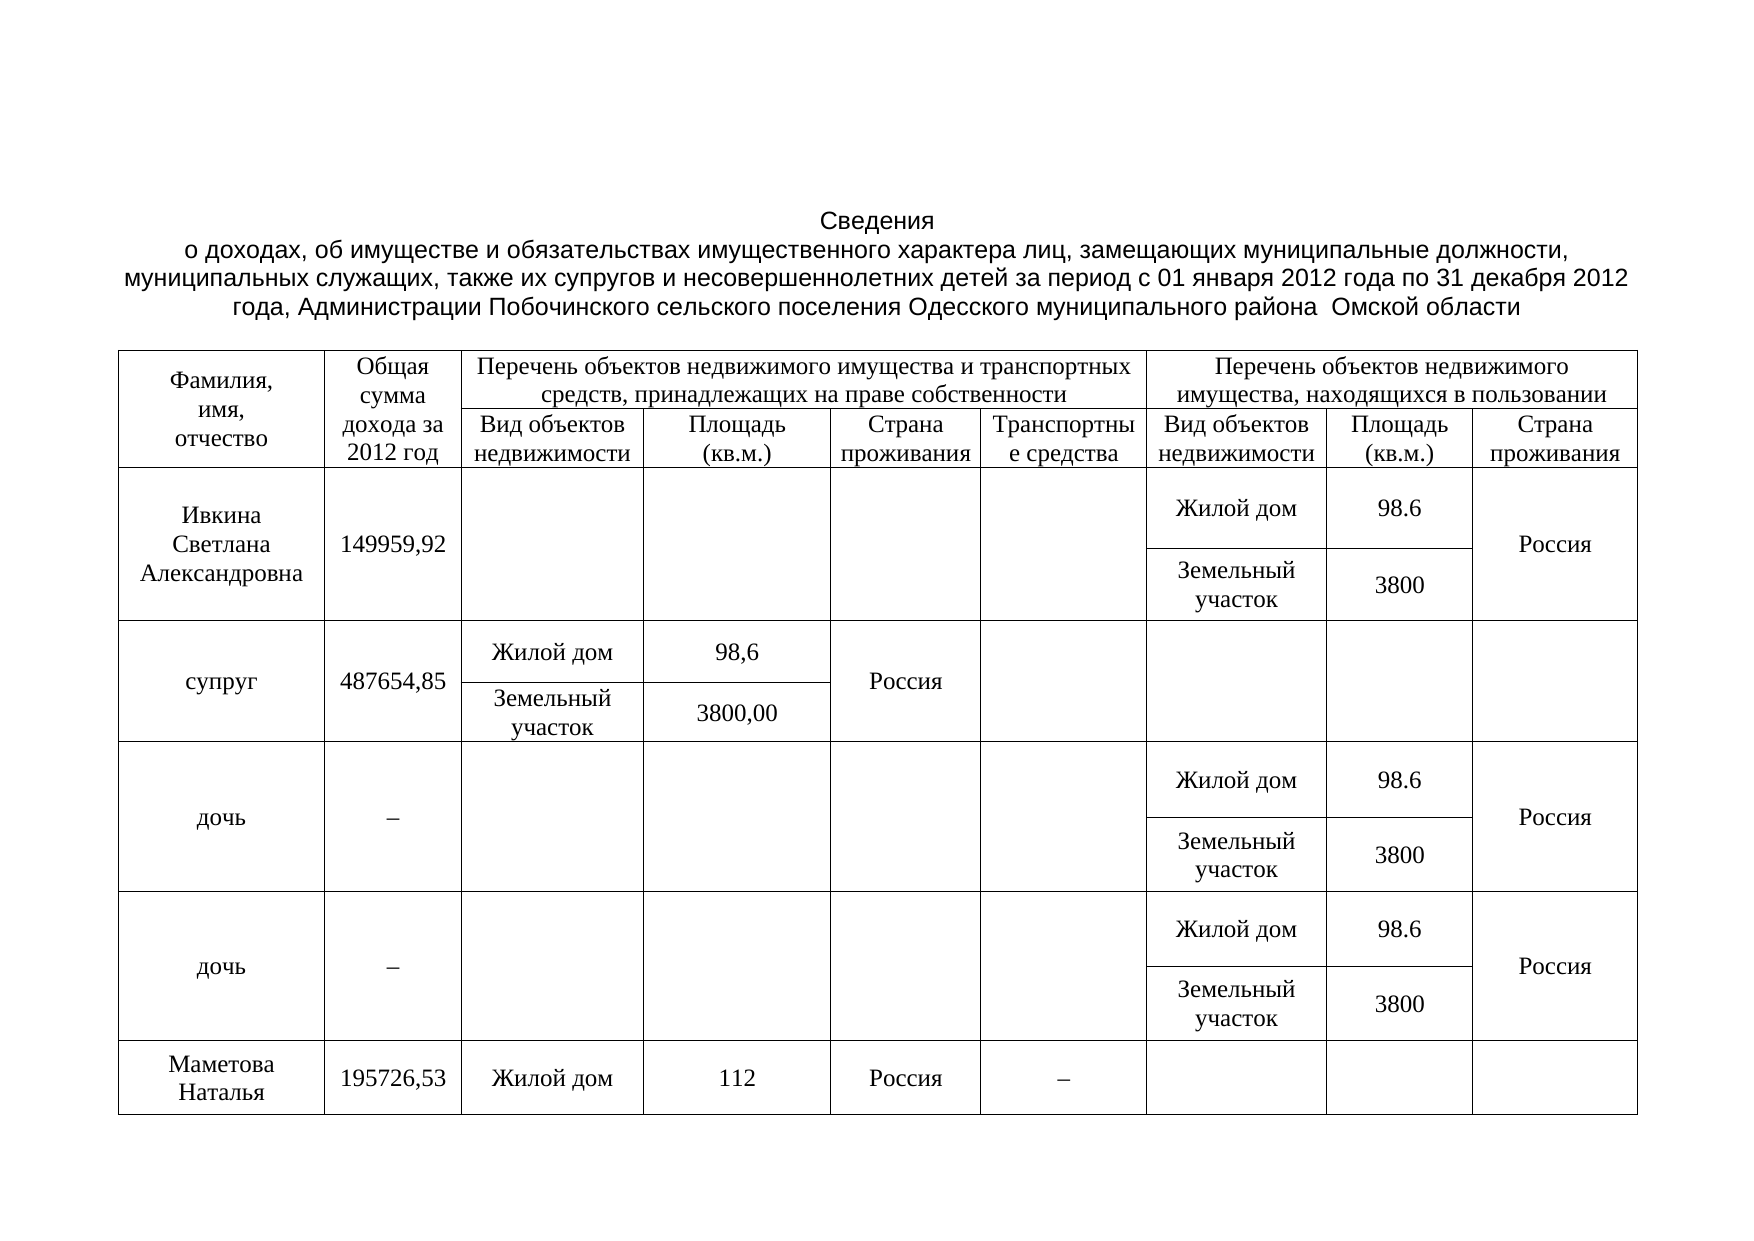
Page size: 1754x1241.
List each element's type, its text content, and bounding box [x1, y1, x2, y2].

table_cell Вид объектов недвижимости [462, 409, 643, 467]
table_cell Жилой дом [1147, 468, 1326, 548]
table_cell 149959,92 [325, 468, 461, 619]
table_cell Страна проживания [831, 409, 980, 467]
table_cell дочь [119, 742, 324, 891]
text Сведения [118, 206, 1636, 235]
table_cell [831, 892, 980, 1040]
table_cell [1327, 621, 1472, 741]
table_cell [1327, 1041, 1472, 1114]
table_cell 3800 [1327, 818, 1472, 891]
table_cell Россия [1473, 892, 1637, 1040]
table_cell Земельный участок [1147, 818, 1326, 891]
table_cell [644, 468, 830, 619]
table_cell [119, 1041, 324, 1114]
text о доходах, об имуществе и обязательствах имущественного характера лиц, замещающих муниципальные должности, муниципальных служащих, также их супругов и несовершеннолетних детей за период с 01 января 2012 года по 31 декабря 2012 года, Администрации Побочинского сельского поселения Одесского муниципального района Омской области [118, 235, 1636, 321]
table_cell [981, 742, 1146, 891]
table_cell [981, 892, 1146, 1040]
table_cell супруг [119, 621, 324, 741]
table_cell Земельный участок [1147, 967, 1326, 1040]
table_cell – [325, 892, 461, 1040]
table_cell Земельный участок [462, 683, 643, 741]
table_cell Россия [1473, 742, 1637, 891]
table_cell Жилой дом [1147, 892, 1326, 966]
table_cell Земельный участок [1147, 549, 1326, 619]
table_cell 98.6 [1327, 892, 1472, 966]
table_cell 3800 [1327, 549, 1472, 619]
table_cell 3800,00 [644, 683, 830, 741]
table_header Фамилия, имя, отчество [119, 351, 324, 467]
table_cell [1147, 621, 1326, 741]
table_cell Жилой дом [462, 1041, 643, 1114]
table_cell 98.6 [1327, 468, 1472, 548]
table_cell Ивкина Светлана Александровна [119, 468, 324, 619]
table_cell Площадь (кв.м.) [644, 409, 830, 467]
table_cell [644, 892, 830, 1040]
table_cell [1147, 1041, 1326, 1114]
table_cell [1473, 1041, 1637, 1114]
table_cell 195726,53 [325, 1041, 461, 1114]
table_cell Вид объектов недвижимости [1147, 409, 1326, 467]
table_cell Транспортные средства [981, 409, 1146, 467]
table_cell [1473, 621, 1637, 741]
table_cell Площадь (кв.м.) [1327, 409, 1472, 467]
table_cell [462, 742, 643, 891]
table_header Общая сумма дохода за 2012 год [325, 351, 461, 467]
table_header Перечень объектов недвижимого имущества и транспортных средств, принадлежащих на праве собственности [462, 351, 1146, 408]
table_cell дочь [119, 892, 324, 1040]
table_cell 3800 [1327, 967, 1472, 1040]
table_cell – [325, 742, 461, 891]
table_cell 112 [644, 1041, 830, 1114]
table_cell 487654,85 [325, 621, 461, 741]
table_cell 98.6 [1327, 742, 1472, 817]
table_cell Жилой дом [1147, 742, 1326, 817]
table_cell Жилой дом [462, 621, 643, 682]
table_cell 98,6 [644, 621, 830, 682]
table_cell Россия [831, 621, 980, 741]
table_cell [831, 468, 980, 619]
table_cell Россия [831, 1041, 980, 1114]
table_cell [981, 468, 1146, 619]
table_cell Россия [1473, 468, 1637, 619]
table_cell [644, 742, 830, 891]
table_header Перечень объектов недвижимого имущества, находящихся в пользовании [1147, 351, 1637, 408]
table_cell Страна проживания [1473, 409, 1637, 467]
table_cell – [981, 1041, 1146, 1114]
table_cell [831, 742, 980, 891]
table_cell [462, 468, 643, 619]
table_cell [981, 621, 1146, 741]
table_cell [462, 892, 643, 1040]
